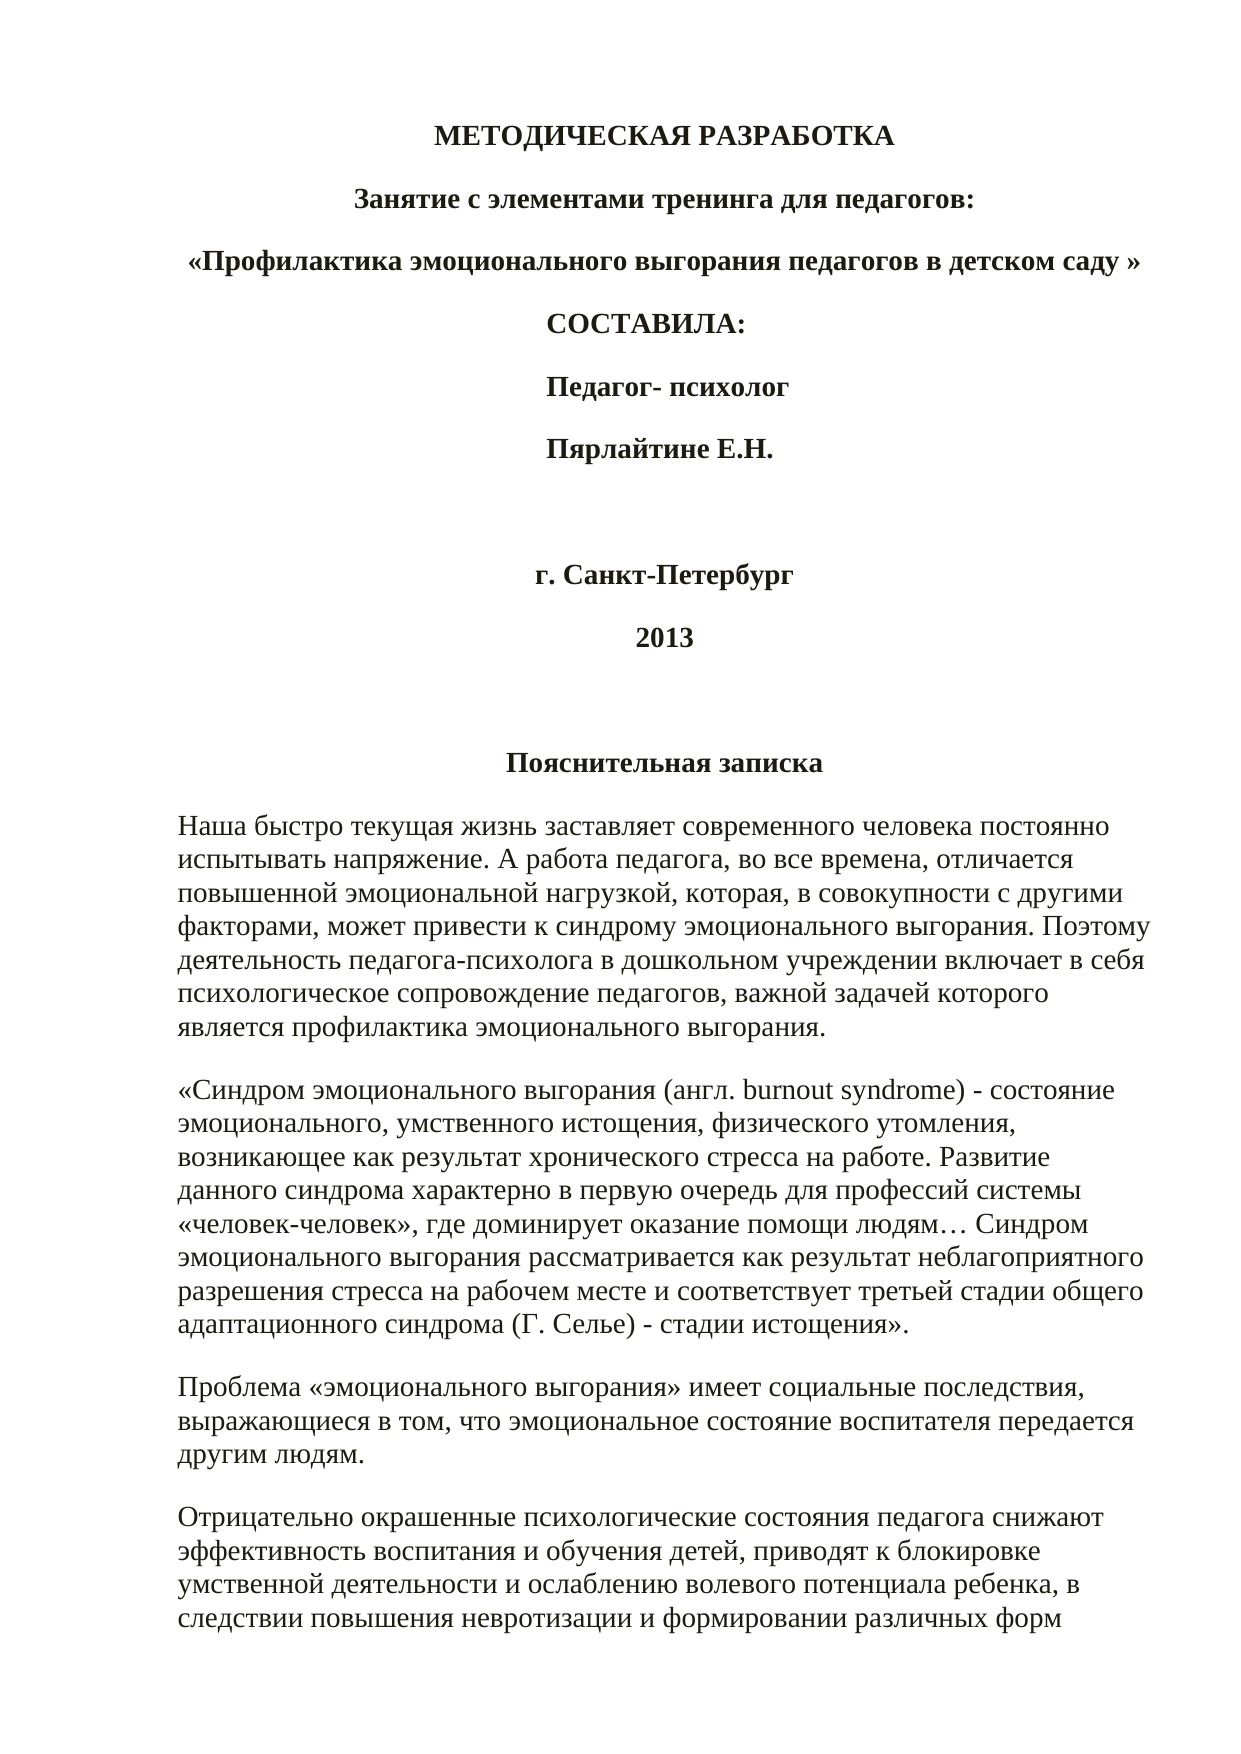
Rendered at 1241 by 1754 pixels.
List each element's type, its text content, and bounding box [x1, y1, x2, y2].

text «Профилактика эмоционального выгорания педагогов в детском саду » [177, 243, 1152, 277]
text СОСТАВИЛА: [546, 306, 1152, 340]
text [177, 1499, 1152, 1633]
text Занятие с элементами тренинга для педагогов: [177, 181, 1152, 214]
text «Синдром эмоционального выгорания (англ. burnout syndrome) - состояние эмоционального, умственного истощения, физического утомления, возникающее как результат хронического стресса на работе. Развитие данного синдрома характерно в первую очередь для профессий системы «человек-человек», где доминирует оказание помощи людям… Синдром эмоционального выгорания рассматривается как результат неблагоприятного разрешения стресса на рабочем месте и соответствует третьей стадии общего адаптационного синдрома (Г. Селье) - стадии истощения». [177, 1072, 1152, 1340]
text МЕТОДИЧЕСКАЯ РАЗРАБОТКА [177, 118, 1152, 152]
text Пярлайтине Е.Н. [546, 432, 1152, 465]
text Наша быстро текущая жизнь заставляет современного человека постоянно испытывать напряжение. А работа педагога, во все времена, отличается повышенной эмоциональной нагрузкой, которая, в совокупности с другими факторами, может привести к синдрому эмоционального выгорания. Поэтому деятельность педагога-психолога в дошкольном учреждении включает в себя психологическое сопровождение педагогов, важной задачей которого является профилактика эмоционального выгорания. [177, 808, 1152, 1043]
text Проблема «эмоционального выгорания» имеет социальные последствия, выражающиеся в том, что эмоциональное состояние воспитателя передается другим людям. [177, 1369, 1152, 1470]
text г. Санкт-Петербург [177, 557, 1152, 591]
text Пояснительная записка [177, 745, 1152, 779]
text Педагог- психолог [546, 369, 1152, 402]
text 2013 [177, 620, 1152, 653]
